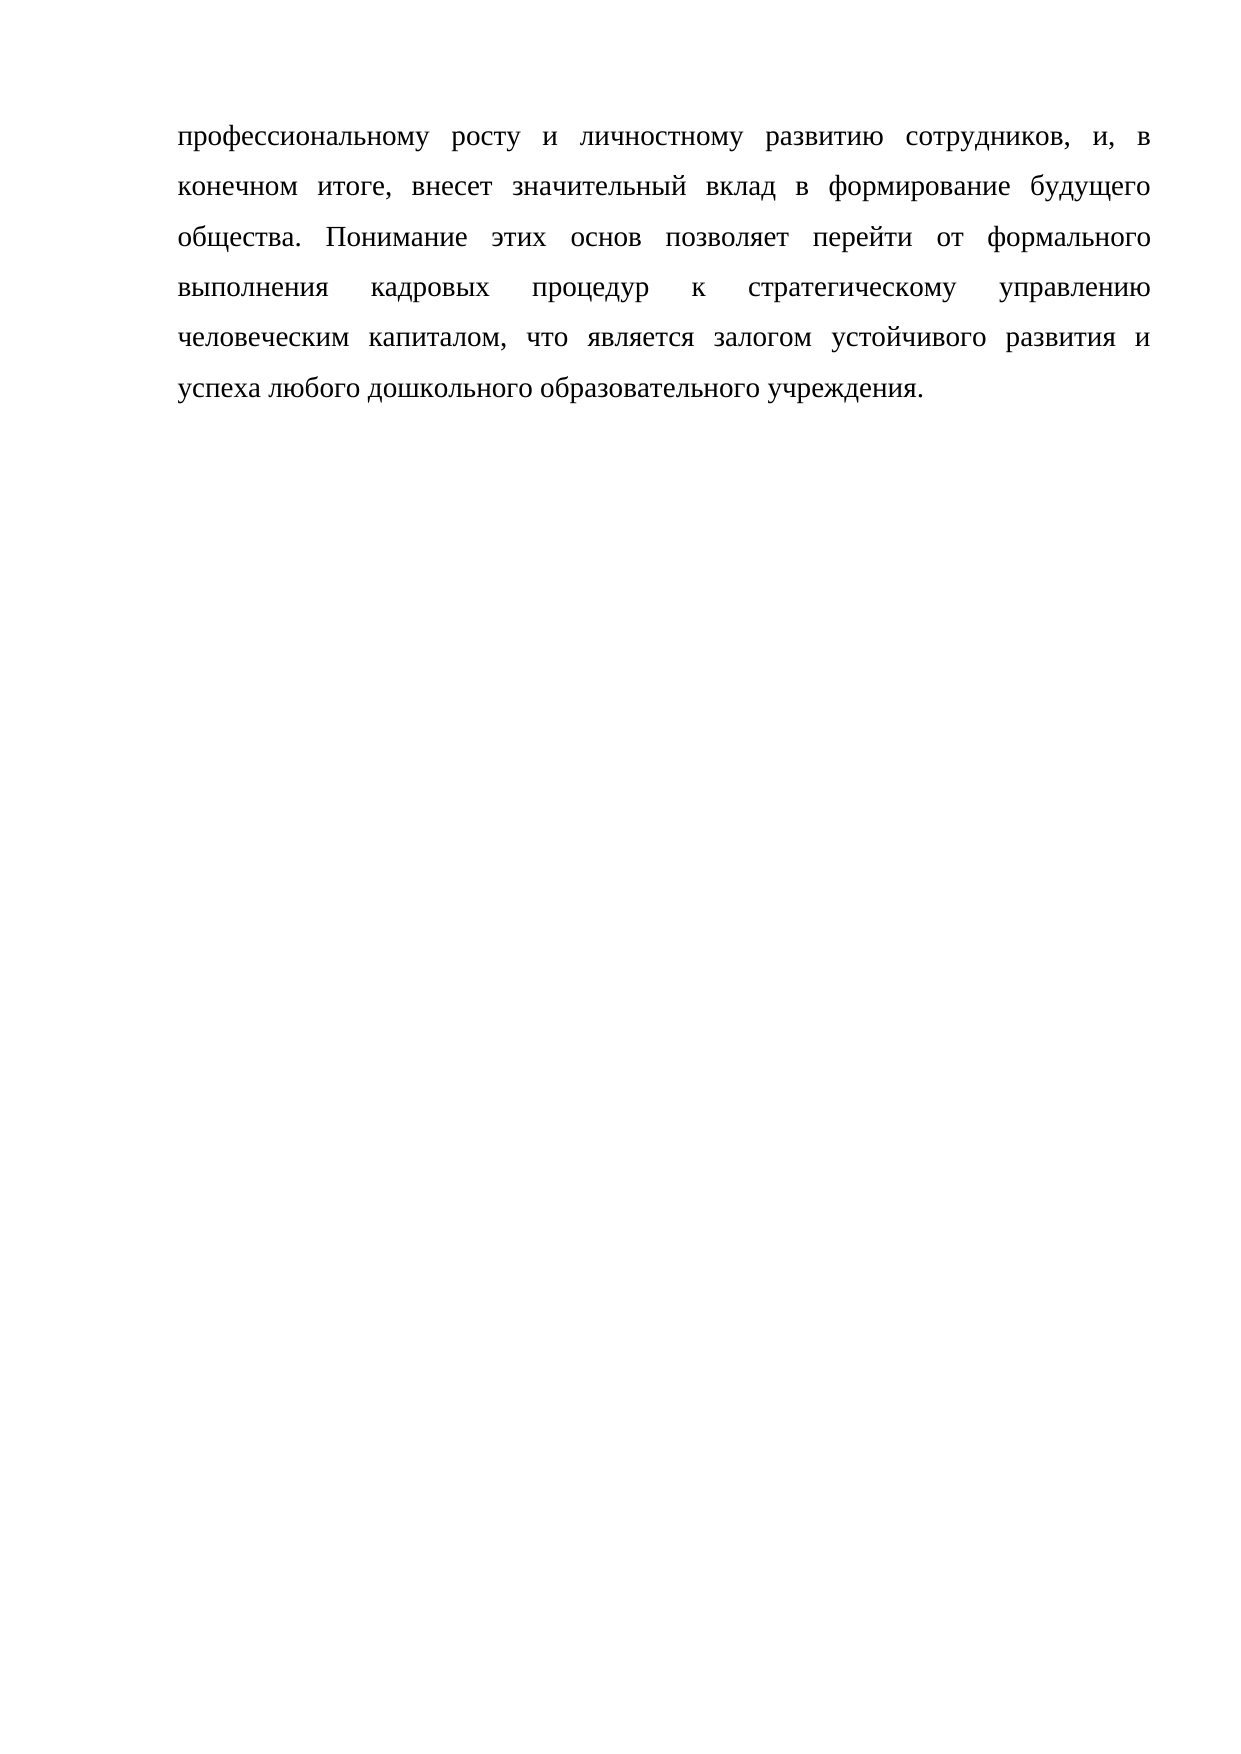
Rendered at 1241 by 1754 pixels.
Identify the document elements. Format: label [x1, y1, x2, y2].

text [177, 118, 1152, 403]
